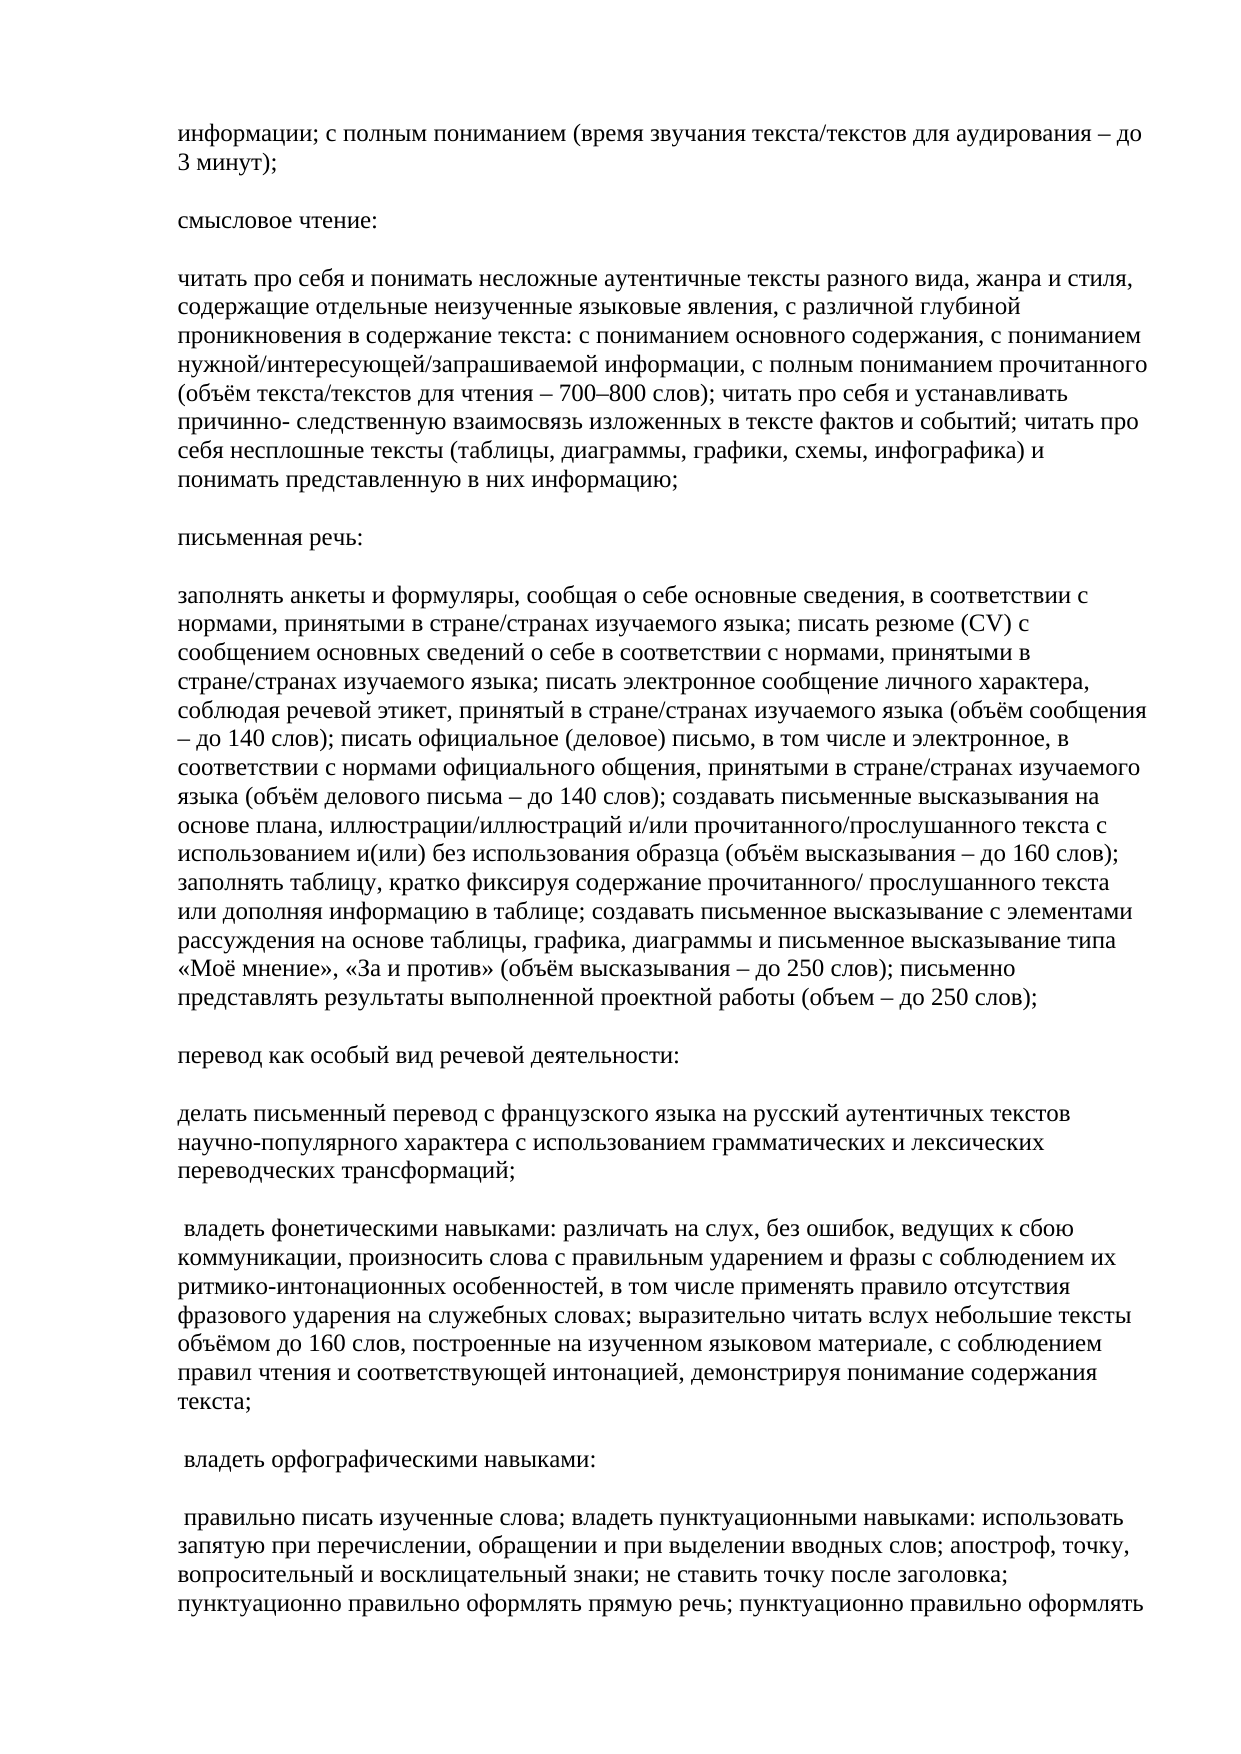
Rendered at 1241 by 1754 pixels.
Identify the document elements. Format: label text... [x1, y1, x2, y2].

text заполнять анкеты и формуляры, сообщая о себе основные сведения, в соответствии с нормами, принятыми в стране/странах изучаемого языка; писать резюме (CV) с сообщением основных сведений о себе в соответствии с нормами, принятыми в стране/странах изучаемого языка; писать электронное сообщение личного характера, соблюдая речевой этикет, принятый в стране/странах изучаемого языка (объём сообщения – до 140 слов); писать официальное (деловое) письмо, в том числе и электронное, в соответствии с нормами официального общения, принятыми в стране/странах изучаемого языка (объём делового письма – до 140 слов); создавать письменные высказывания на основе плана, иллюстрации/иллюстраций и/или прочитанного/прослушанного текста с использованием и(или) без использования образца (объём высказывания – до 160 слов); заполнять таблицу, кратко фиксируя содержание прочитанного/ прослушанного текста или дополняя информацию в таблице; создавать письменное высказывание с элементами рассуждения на основе таблицы, графика, диаграммы и письменное высказывание типа «Моё мнение», «За и против» (объём высказывания – до 250 слов); письменно представлять результаты выполненной проектной работы (объем – до 250 слов); [177, 580, 1152, 1011]
text владеть фонетическими навыками: различать на слух, без ошибок, ведущих к сбою коммуникации, произносить слова с правильным ударением и фразы с соблюдением их ритмико-интонационных особенностей, в том числе применять правило отсутствия фразового ударения на служебных словах; выразительно читать вслух небольшие тексты объёмом до 160 слов, построенные на изученном языковом материале, с соблюдением правил чтения и соответствующей интонацией, демонстрируя понимание содержания текста; [177, 1213, 1152, 1415]
text читать про себя и понимать несложные аутентичные тексты разного вида, жанра и стиля, содержащие отдельные неизученные языковые явления, с различной глубиной проникновения в содержание текста: с пониманием основного содержания, с пониманием нужной/интересующей/запрашиваемой информации, с полным пониманием прочитанного (объём текста/текстов для чтения – 700–800 слов); читать про себя и устанавливать причинно- следственную взаимосвязь изложенных в тексте фактов и событий; читать про себя несплошные тексты (таблицы, диаграммы, графики, схемы, инфографика) и понимать представленную в них информацию; [177, 263, 1152, 493]
text владеть орфографическими навыками: [177, 1444, 1152, 1473]
text перевод как особый вид речевой деятельности: [177, 1040, 1152, 1069]
text смысловое чтение: [177, 205, 1152, 233]
text письменная речь: [177, 522, 1152, 551]
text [177, 1502, 1152, 1617]
text делать письменный перевод с французского языка на русский аутентичных текстов научно-популярного характера с использованием грамматических и лексических переводческих трансформаций; [177, 1098, 1152, 1184]
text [177, 118, 1152, 176]
